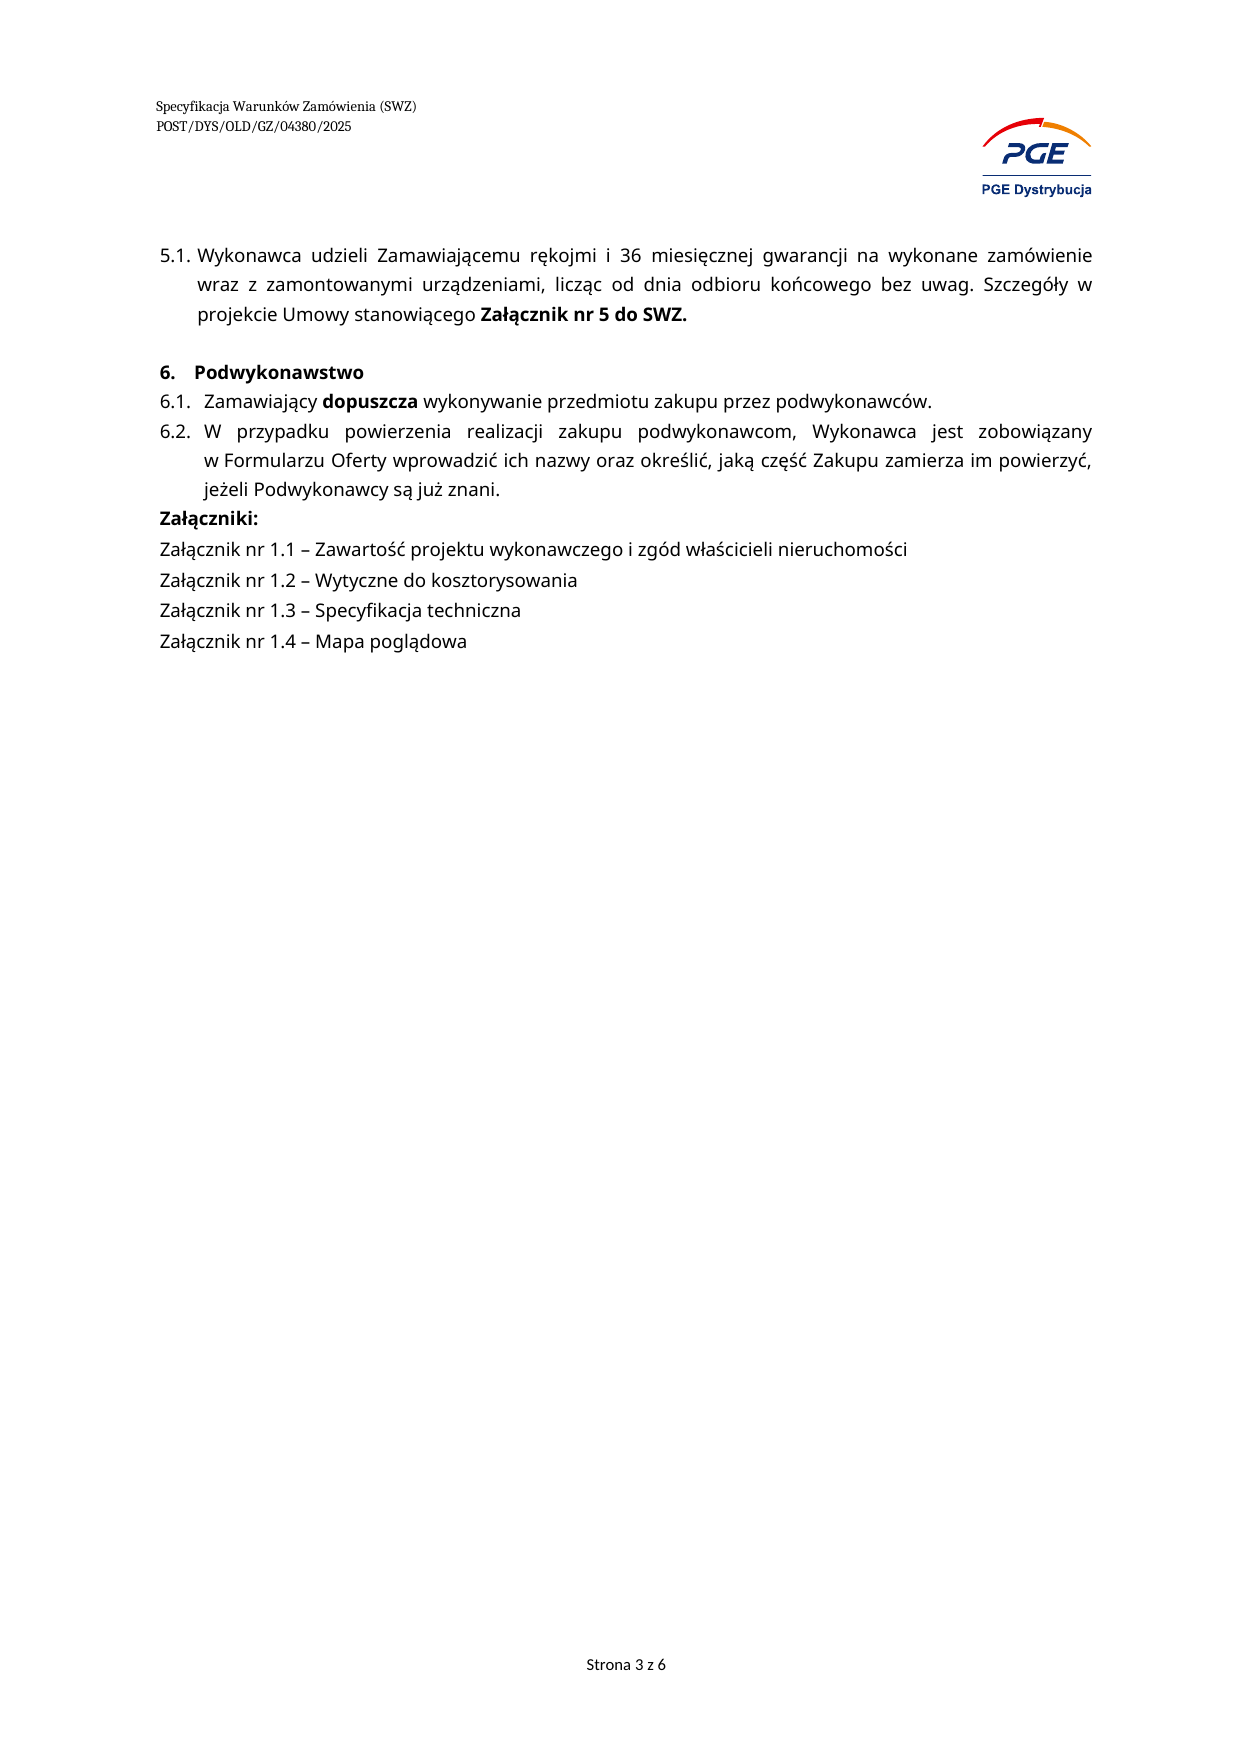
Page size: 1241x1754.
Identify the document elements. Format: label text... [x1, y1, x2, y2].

text Załącznik nr 1.4 – Mapa poglądowa [159, 628, 1093, 654]
list Zamawiający dopuszcza wykonywanie przedmiotu zakupu przez podwykonawców. [159, 389, 1093, 414]
list Podwykonawstwo [159, 359, 1093, 385]
text Załącznik nr 1.1 – Zawartość projektu wykonawczego i zgód właścicieli nieruchomości [159, 536, 1093, 562]
list Wykonawca udzieli Zamawiającemu rękojmi i 36 miesięcznej gwarancji na wykonane zamówienie wraz z zamontowanymi urządzeniami, licząc od dnia odbioru końcowego bez uwag. Szczegóły w projekcie Umowy stanowiącego Załącznik nr 5 do SWZ. [159, 242, 1093, 326]
text Załącznik nr 1.2 – Wytyczne do kosztorysowania [159, 567, 1093, 592]
text Załączniki: [159, 506, 1093, 531]
list W przypadku powierzenia realizacji zakupu podwykonawcom, Wykonawca jest zobowiązany w Formularzu Oferty wprowadzić ich nazwy oraz określić, jaką część Zakupu zamierza im powierzyć, jeżeli Podwykonawcy są już znani. [159, 418, 1093, 502]
text Załącznik nr 1.3 – Specyfikacja techniczna [159, 598, 1093, 623]
